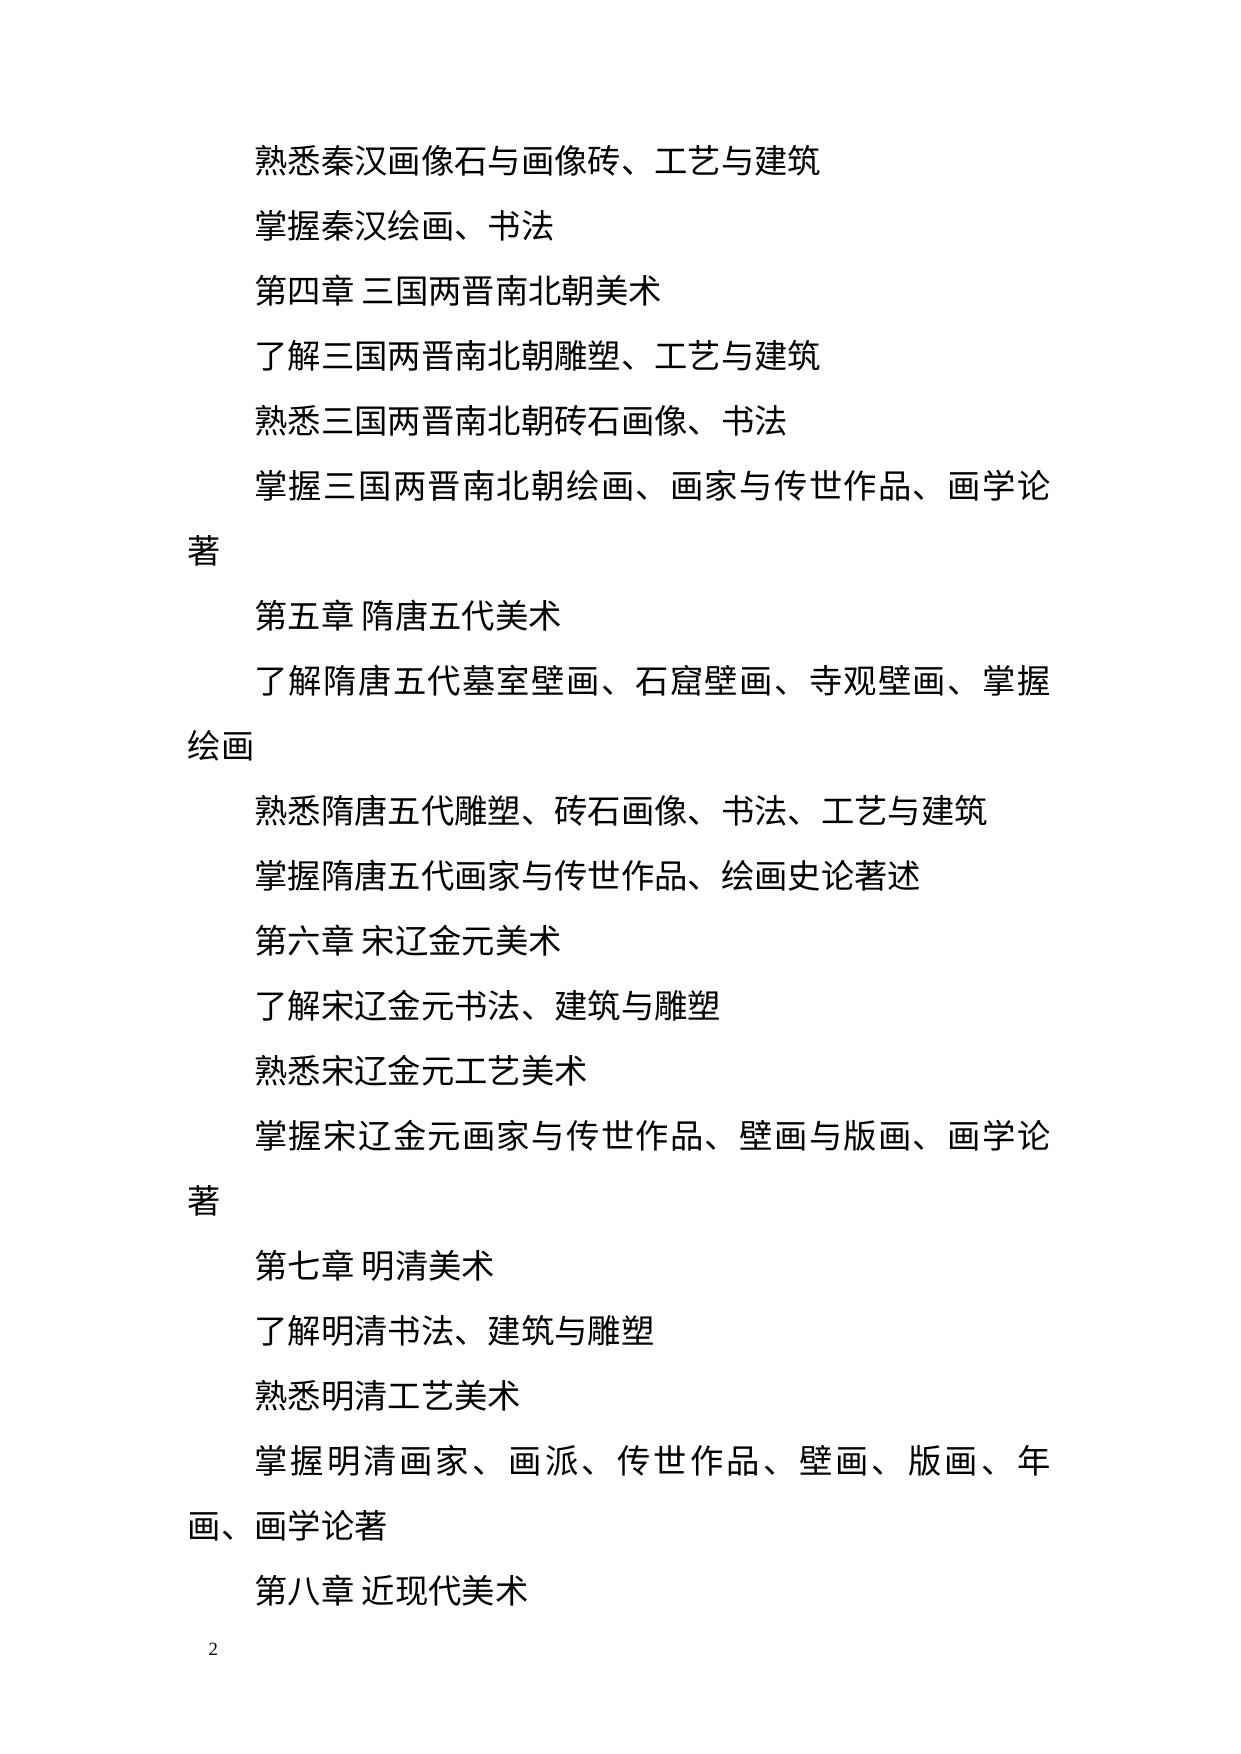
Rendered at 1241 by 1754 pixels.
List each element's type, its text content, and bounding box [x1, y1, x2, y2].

text 了解明清书法、建筑与雕塑 [187, 1296, 1053, 1361]
text 掌握明清画家、画派、传世作品、壁画、版画、年画、画学论著 [187, 1426, 1053, 1556]
text 第四章 三国两晋南北朝美术 [187, 256, 1053, 321]
text 第八章 近现代美术 [187, 1556, 1053, 1621]
text 第六章 宋辽金元美术 [187, 906, 1053, 971]
text 熟悉秦汉画像石与画像砖、工艺与建筑 [187, 126, 1053, 191]
text 熟悉三国两晋南北朝砖石画像、书法 [187, 386, 1053, 451]
text 了解三国两晋南北朝雕塑、工艺与建筑 [187, 321, 1053, 386]
text 熟悉隋唐五代雕塑、砖石画像、书法、工艺与建筑 [187, 776, 1053, 841]
text 第七章 明清美术 [187, 1231, 1053, 1296]
text 熟悉宋辽金元工艺美术 [187, 1036, 1053, 1101]
text 了解宋辽金元书法、建筑与雕塑 [187, 971, 1053, 1036]
text 第五章 隋唐五代美术 [187, 581, 1053, 646]
text 掌握隋唐五代画家与传世作品、绘画史论著述 [187, 841, 1053, 906]
text 掌握秦汉绘画、书法 [187, 191, 1053, 256]
text 掌握宋辽金元画家与传世作品、壁画与版画、画学论著 [187, 1101, 1053, 1231]
text 掌握三国两晋南北朝绘画、画家与传世作品、画学论著 [187, 451, 1053, 581]
text 了解隋唐五代墓室壁画、石窟壁画、寺观壁画、掌握绘画 [187, 646, 1053, 776]
text 熟悉明清工艺美术 [187, 1361, 1053, 1426]
